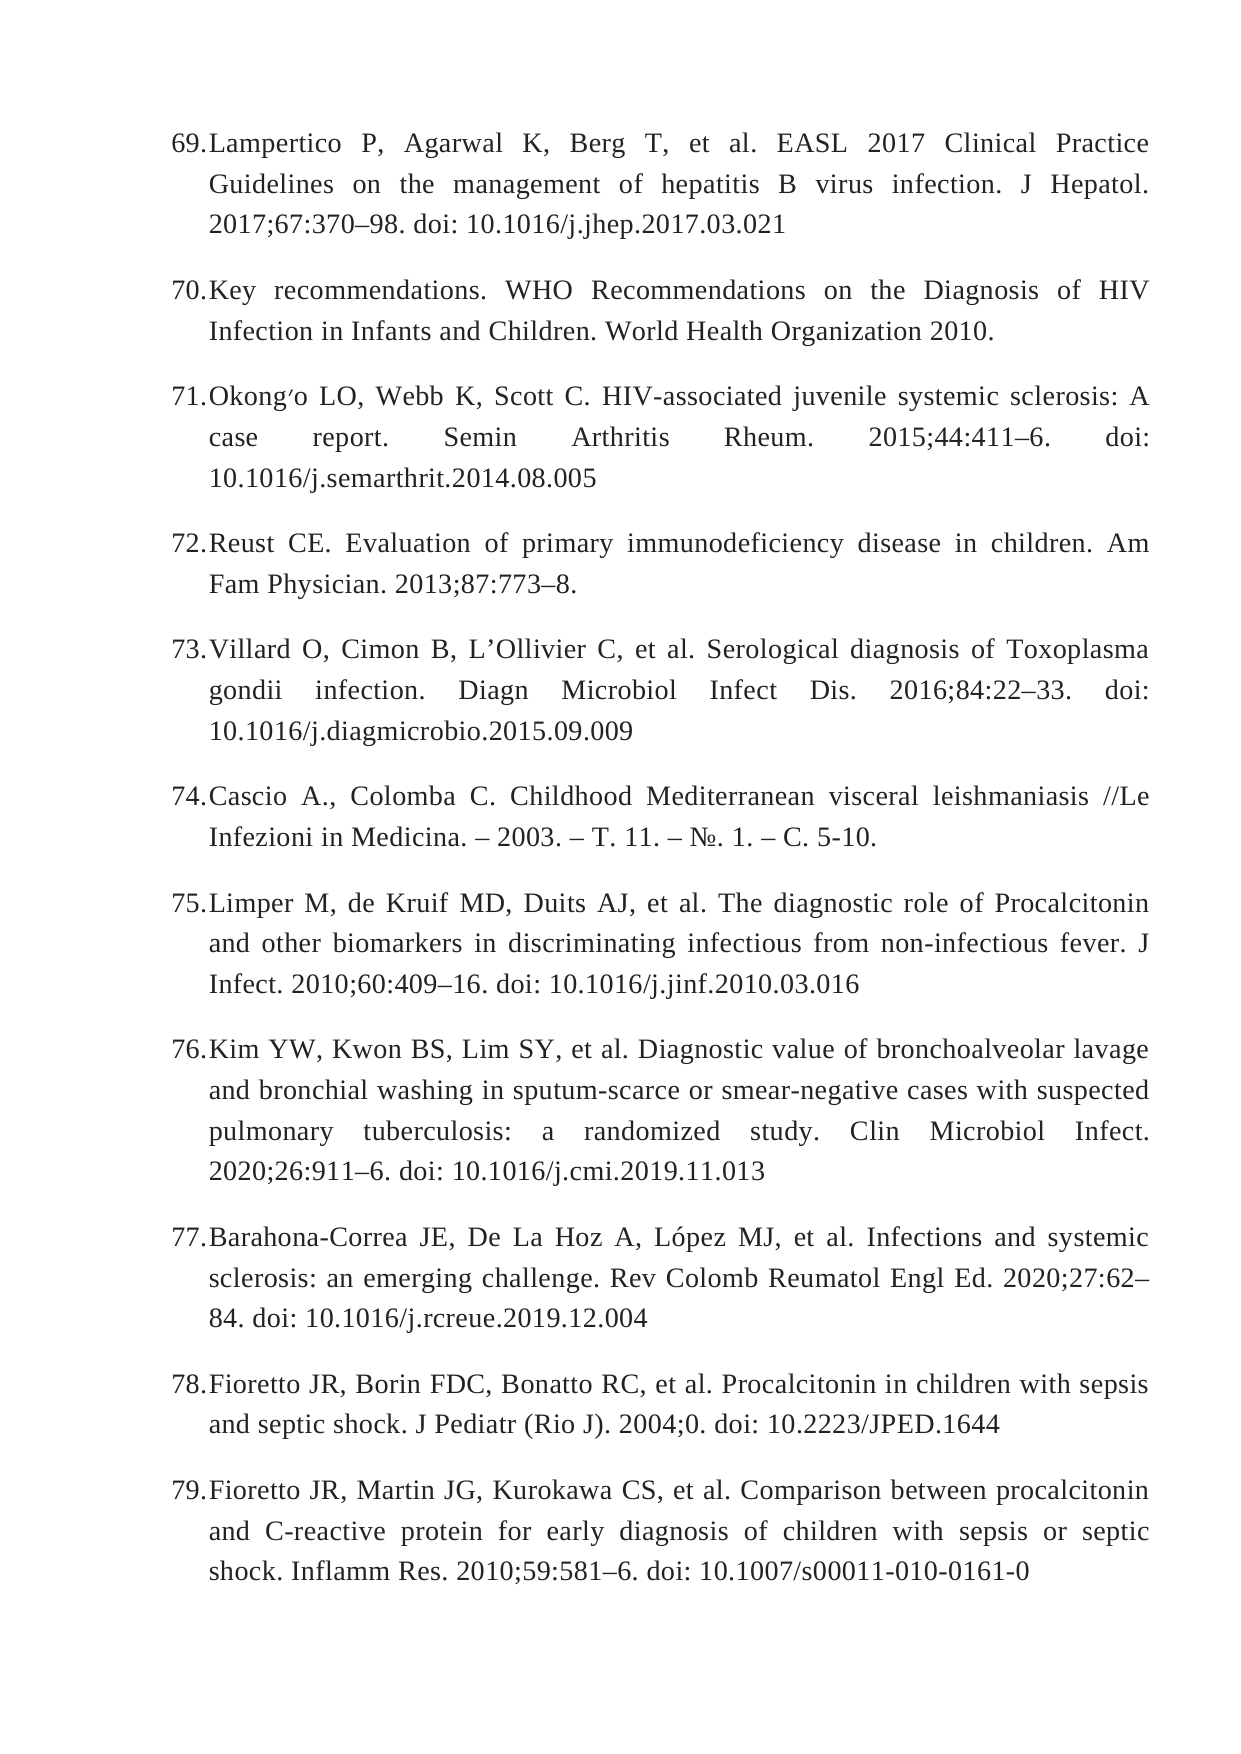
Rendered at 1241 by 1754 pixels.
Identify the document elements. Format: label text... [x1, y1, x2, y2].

list Barahona-Correa JE, De La Hoz A, López MJ, et al. Infections and systemic sclerosis: an emerging challenge. Rev Colomb Reumatol Engl Ed. 2020;27:62–84. doi: 10.1016/j.rcreue.2019.12.004 [171, 1212, 1152, 1334]
list Key recommendations. WHO Recommendations on the Diagnosis of HIV Infection in Infants and Children. World Health Organization 2010. [171, 265, 1152, 346]
list Cascio A., Colomba C. Childhood Mediterranean visceral leishmaniasis //Le Infezioni in Medicina. – 2003. – Т. 11. – №. 1. – С. 5-10. [171, 771, 1152, 852]
list Villard O, Cimon B, L’Ollivier C, et al. Serological diagnosis of Toxoplasma gondii infection. Diagn Microbiol Infect Dis. 2016;84:22–33. doi: 10.1016/j.diagmicrobio.2015.09.009 [171, 624, 1152, 746]
list Kim YW, Kwon BS, Lim SY, et al. Diagnostic value of bronchoalveolar lavage and bronchial washing in sputum-scarce or smear-negative cases with suspected pulmonary tuberculosis: a randomized study. Clin Microbiol Infect. 2020;26:911–6. doi: 10.1016/j.cmi.2019.11.013 [171, 1024, 1152, 1187]
list Fioretto JR, Martin JG, Kurokawa CS, et al. Comparison between procalcitonin and C-reactive protein for early diagnosis of children with sepsis or septic shock. Inflamm Res. 2010;59:581–6. doi: 10.1007/s00011-010-0161-0 [171, 1465, 1152, 1587]
list Reust CE. Evaluation of primary immunodeficiency disease in children. Am Fam Physician. 2013;87:773–8. [171, 518, 1152, 599]
list Limper M, de Kruif MD, Duits AJ, et al. The diagnostic role of Procalcitonin and other biomarkers in discriminating infectious from non-infectious fever. J Infect. 2010;60:409–16. doi: 10.1016/j.jinf.2010.03.016 [171, 877, 1152, 999]
list Fioretto JR, Borin FDC, Bonatto RC, et al. Procalcitonin in children with sepsis and septic shock. J Pediatr (Rio J). 2004;0. doi: 10.2223/JPED.1644 [171, 1359, 1152, 1440]
list Lampertico P, Agarwal K, Berg T, et al. EASL 2017 Clinical Practice Guidelines on the management of hepatitis B virus infection. J Hepatol. 2017;67:370–98. doi: 10.1016/j.jhep.2017.03.021 [171, 118, 1152, 240]
list Okong׳o LO, Webb K, Scott C. HIV-associated juvenile systemic sclerosis: A case report. Semin Arthritis Rheum. 2015;44:411–6. doi: 10.1016/j.semarthrit.2014.08.005 [171, 371, 1152, 493]
